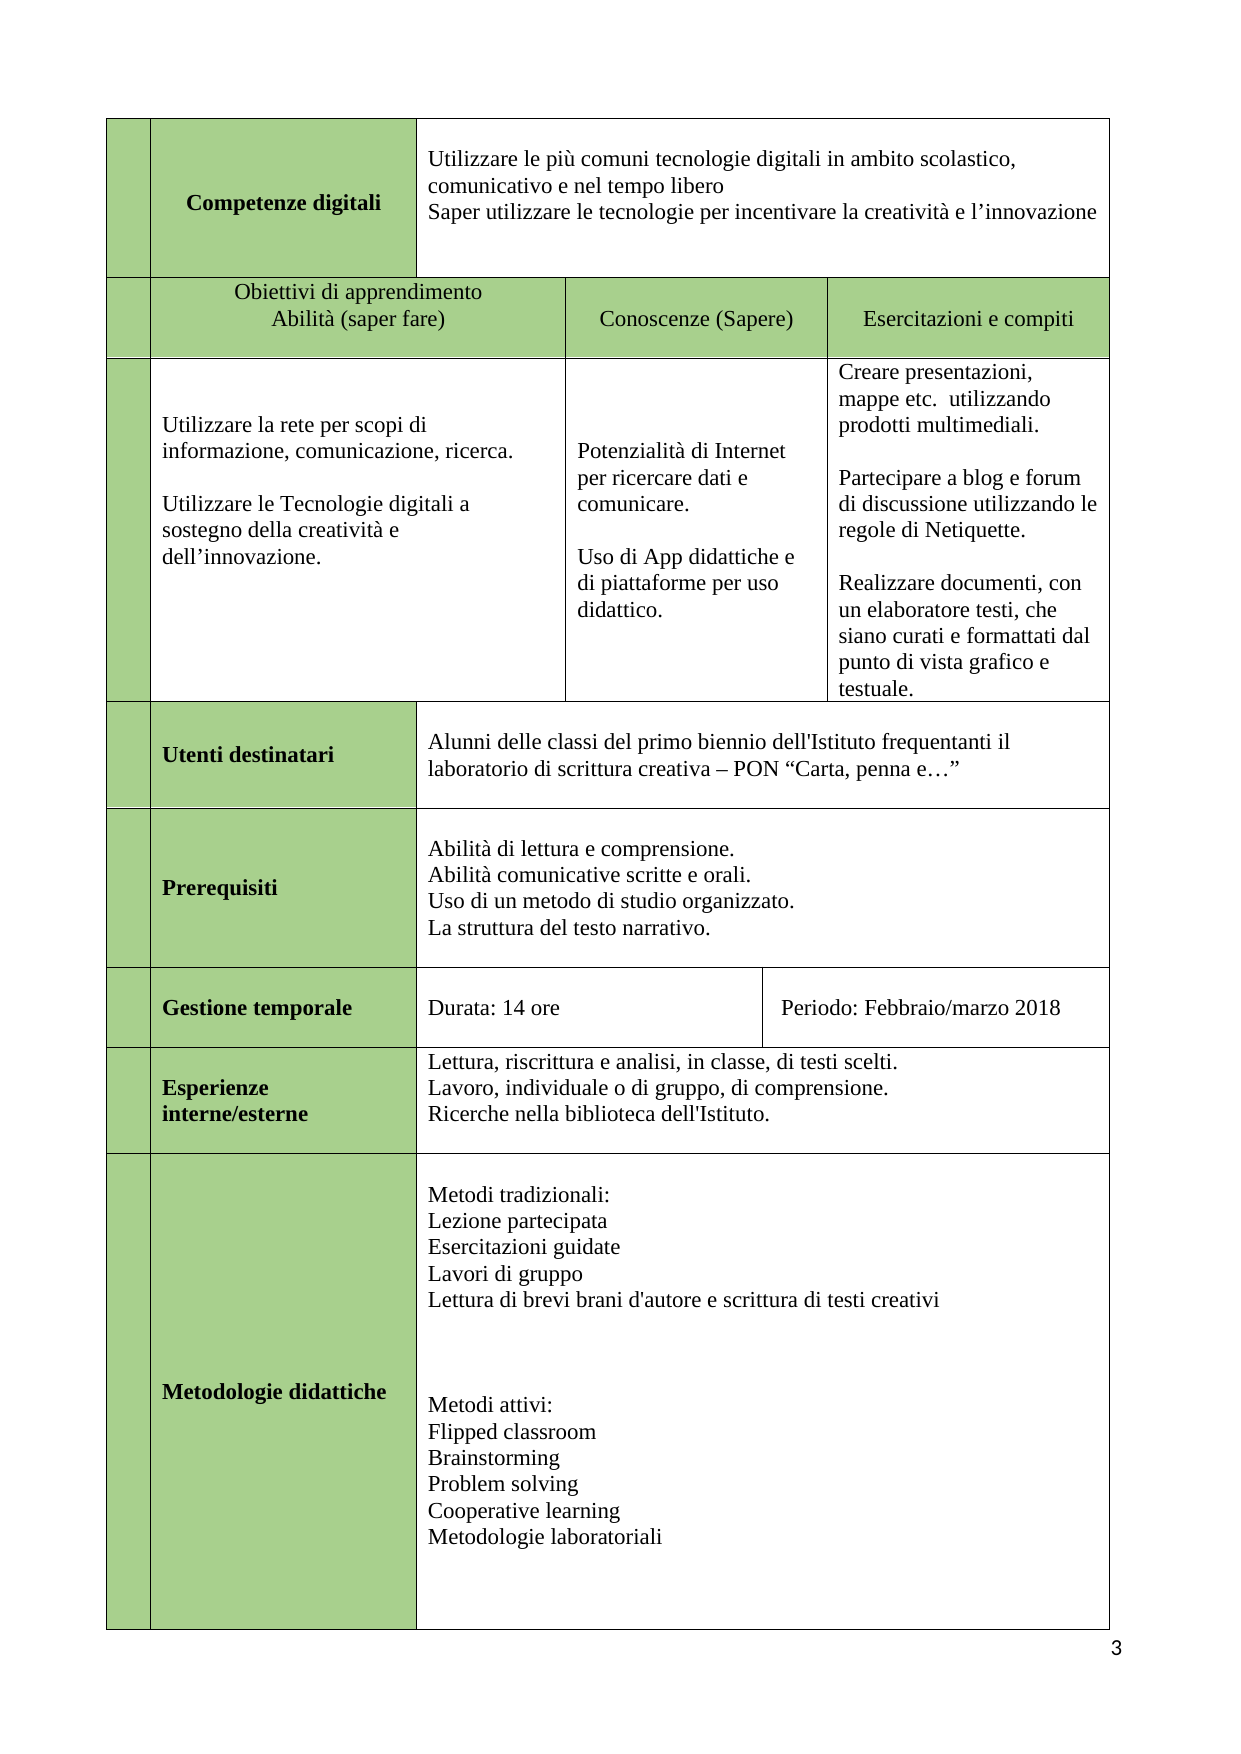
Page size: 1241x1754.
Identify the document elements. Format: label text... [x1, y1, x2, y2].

table_cell [107, 359, 150, 701]
table_cell Prerequisiti [151, 809, 416, 967]
table_cell Metodi tradizionali: Lezione partecipata Esercitazioni guidate Lavori di gruppo Lettura di brevi brani d'autore e scrittura di testi creativi Metodi attivi: Flipped classroom Brainstorming Problem solving Cooperative learning Metodologie laboratoriali [417, 1154, 1109, 1629]
table_cell Gestione temporale [151, 968, 416, 1047]
table_cell [107, 968, 150, 1047]
table_cell [107, 1048, 150, 1153]
table_cell Metodologie didattiche [151, 1154, 416, 1629]
table_cell Abilità di lettura e comprensione. Abilità comunicative scritte e orali. Uso di un metodo di studio organizzato. La struttura del testo narrativo. [417, 809, 1109, 967]
table_cell [107, 278, 150, 357]
table_cell Lettura, riscrittura e analisi, in classe, di testi scelti. Lavoro, individuale o di gruppo, di comprensione. Ricerche nella biblioteca dell'Istituto. [417, 1048, 1109, 1153]
table_cell [107, 702, 150, 807]
table_cell Utilizzare le più comuni tecnologie digitali in ambito scolastico, comunicativo e nel tempo libero Saper utilizzare le tecnologie per incentivare la creatività e l’innovazione [417, 119, 1109, 277]
table_cell Utenti destinatari [151, 702, 416, 807]
table_cell Utilizzare la rete per scopi di informazione, comunicazione, ricerca. Utilizzare le Tecnologie digitali a sostegno della creatività e dell’innovazione. [151, 359, 565, 701]
table_cell Esperienze interne/esterne [151, 1048, 416, 1153]
table_cell Durata: 14 ore [417, 968, 762, 1047]
table_cell Creare presentazioni, mappe etc. utilizzando prodotti multimediali. Partecipare a blog e forum di discussione utilizzando le regole di Netiquette. Realizzare documenti, con un elaboratore testi, che siano curati e formattati dal punto di vista grafico e testuale. [828, 359, 1109, 701]
table_cell [107, 1154, 150, 1629]
table_cell [107, 119, 150, 277]
table_cell Competenze digitali [151, 119, 416, 277]
table_cell Obiettivi di apprendimento Abilità (saper fare) [151, 278, 565, 357]
table_cell Alunni delle classi del primo biennio dell'Istituto frequentanti il laboratorio di scrittura creativa – PON “Carta, penna e…” [417, 702, 1109, 807]
table_cell Esercitazioni e compiti [828, 278, 1109, 357]
table_cell Periodo: Febbraio/marzo 2018 [763, 968, 1109, 1047]
table_cell Potenzialità di Internet per ricercare dati e comunicare. Uso di App didattiche e di piattaforme per uso didattico. [566, 359, 827, 701]
table_cell Conoscenze (Sapere) [566, 278, 827, 357]
table_cell [107, 809, 150, 967]
